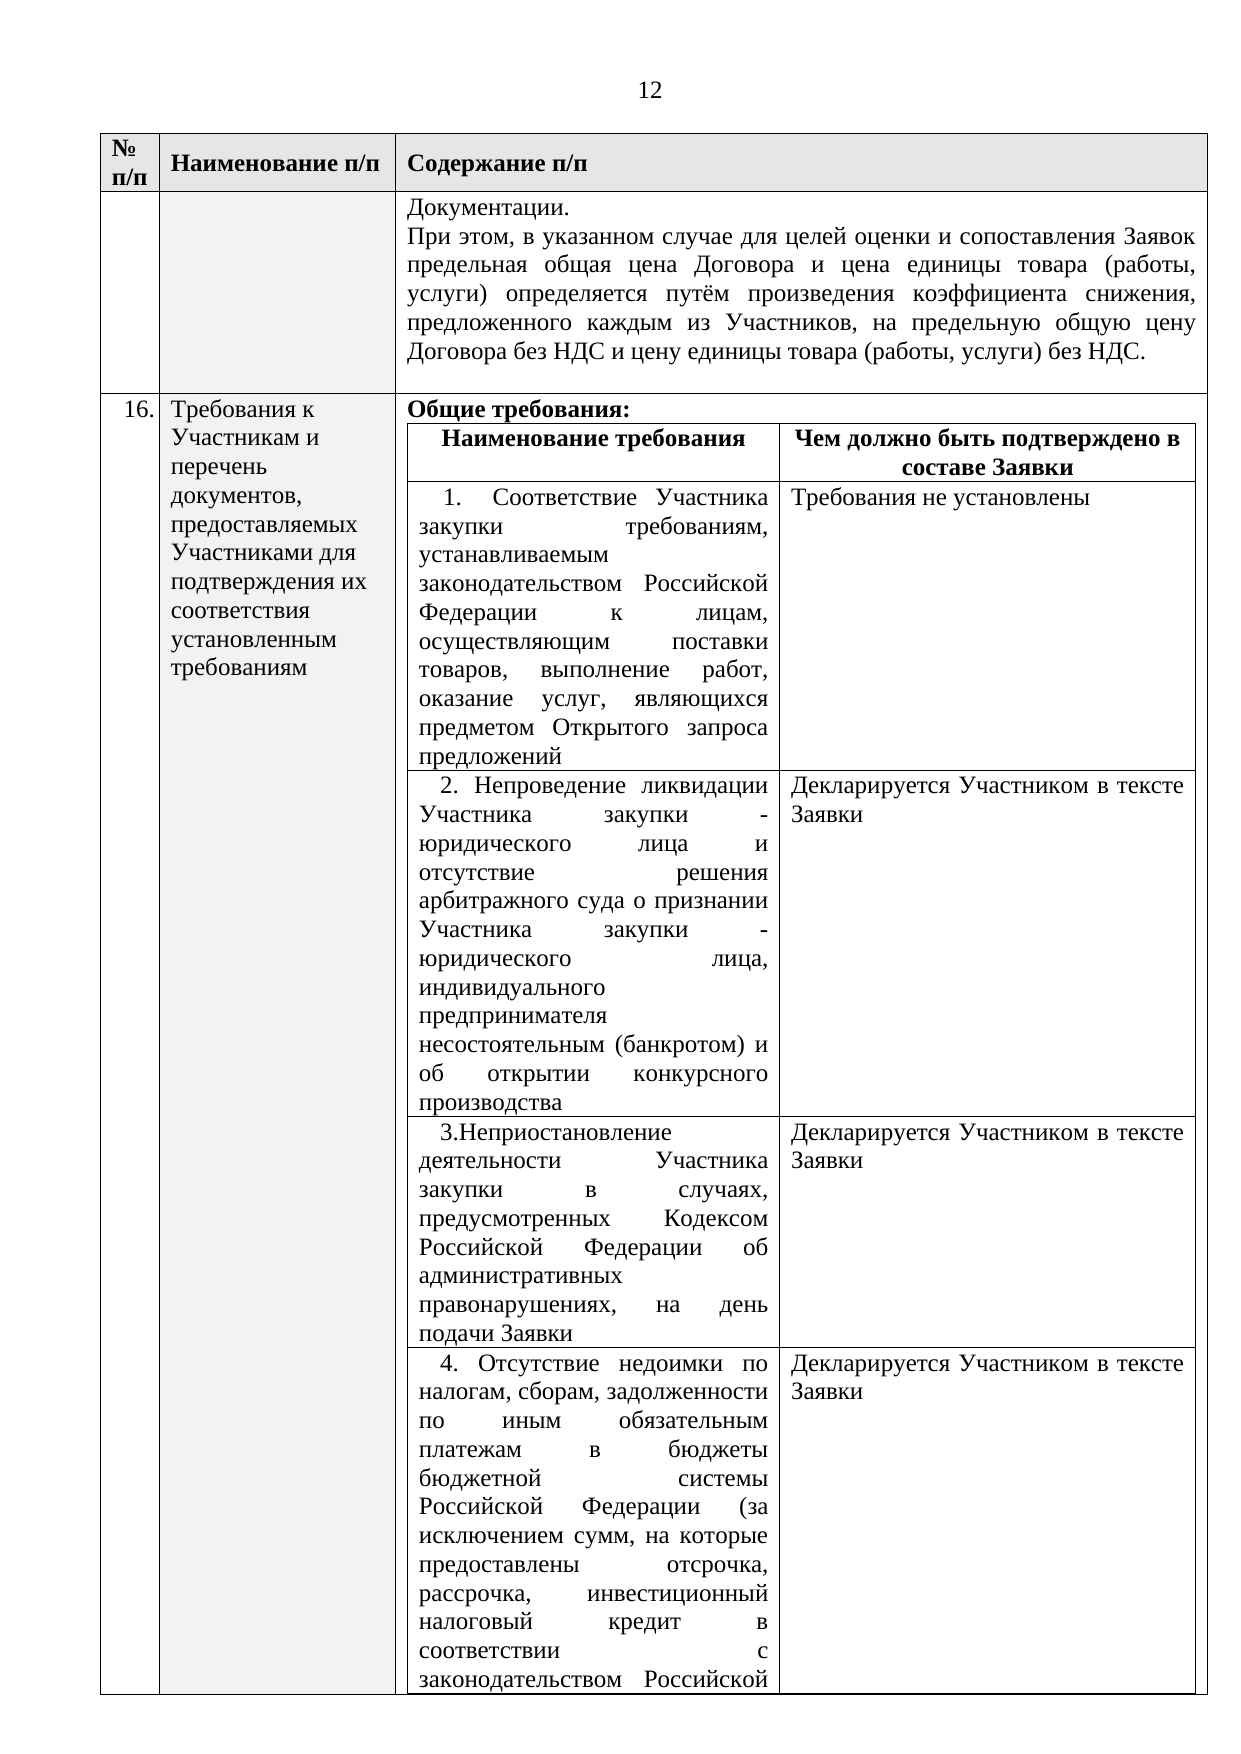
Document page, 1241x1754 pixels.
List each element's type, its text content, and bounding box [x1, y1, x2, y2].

table_header Содержание п/п [396, 134, 1207, 191]
table_header Наименование п/п [160, 134, 395, 191]
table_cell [396, 192, 1207, 393]
table_cell [101, 394, 159, 1694]
table_cell [101, 192, 159, 393]
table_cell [160, 192, 395, 393]
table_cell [160, 394, 395, 1694]
table_header № п/п [101, 134, 159, 191]
